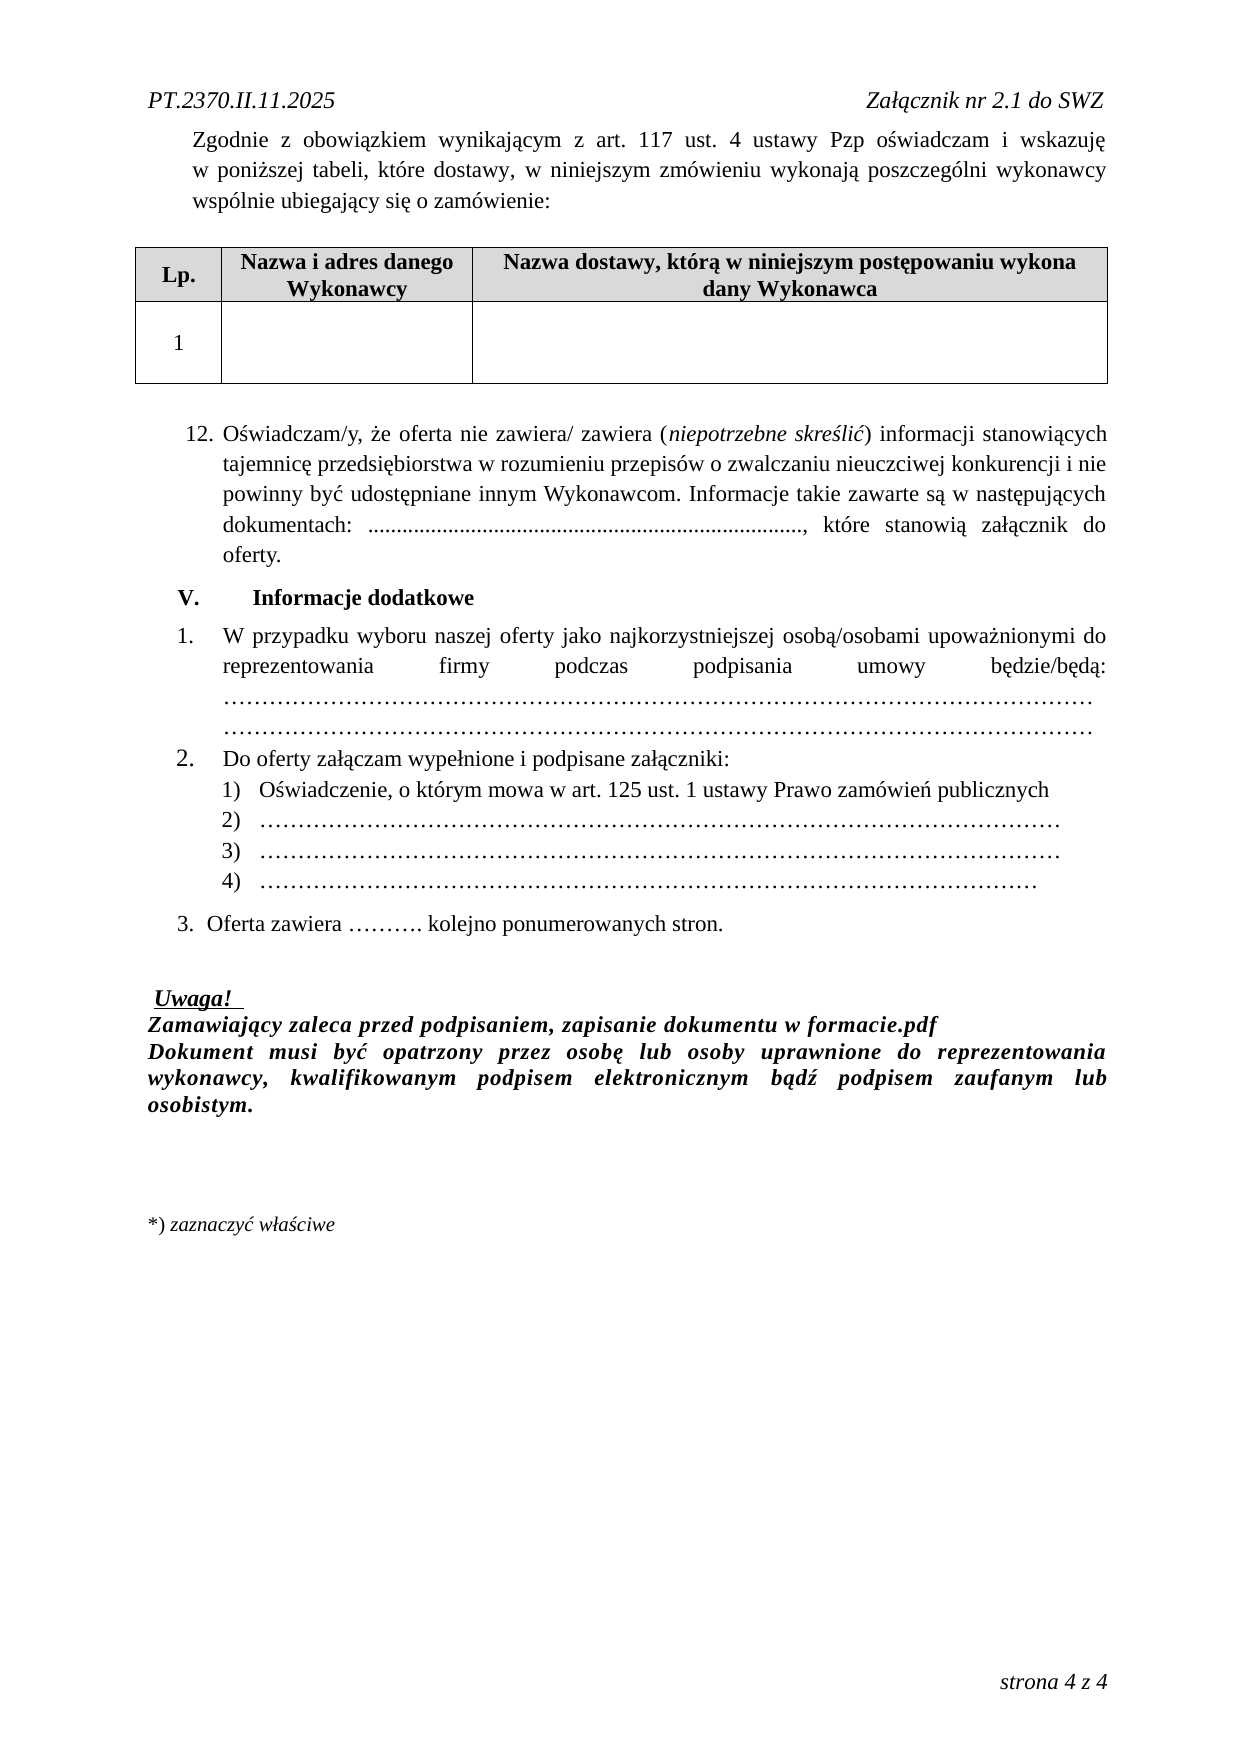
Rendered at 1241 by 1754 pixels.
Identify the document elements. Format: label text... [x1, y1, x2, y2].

list …………………………………………………………………………………………… [221, 837, 1107, 863]
list Oświadczenie, o którym mowa w art. 125 ust. 1 ustawy Prawo zamówień publicznych [221, 776, 1107, 803]
list ………………………………………………………………………………………… [222, 867, 1107, 893]
text Uwaga! [148, 984, 1107, 1012]
list Informacje dodatkowe [177, 583, 1107, 610]
text Zamawiający zaleca przed podpisaniem, zapisanie dokumentu w formacie.pdf [148, 1012, 1107, 1038]
table_cell [473, 302, 1107, 382]
list …………………………………………………………………………………………… [221, 806, 1107, 833]
text Dokument musi być opatrzony przez osobę lub osoby uprawnione do reprezentowania wykonawcy, kwalifikowanym podpisem elektronicznym bądź podpisem zaufanym lub osobistym. [148, 1038, 1107, 1117]
text *) zaznaczyć właściwe [148, 1212, 1107, 1236]
table_header Nazwa dostawy, którą w niniejszym postępowaniu wykona dany Wykonawca [473, 248, 1107, 301]
table_header Nazwa i adres danego Wykonawcy [222, 248, 472, 301]
list W przypadku wyboru naszej oferty jako najkorzystniejszej osobą/osobami upoważnionymi do reprezentowania firmy podczas podpisania umowy będzie/będą: ………………………………………………………………………………………………………………………………………………………………………………………………………… [185, 622, 1107, 739]
table_header Lp. [136, 248, 221, 301]
table_cell [222, 302, 472, 382]
list Zgodnie z obowiązkiem wynikającym z art. 117 ust. 4 ustawy Pzp oświadczam i wskazuję w poniższej tabeli, które dostawy, w niniejszym zmówieniu wykonają poszczególni wykonawcy wspólnie ubiegający się o zamówienie: [192, 126, 1107, 213]
list Do oferty załączam wypełnione i podpisane załączniki: [185, 743, 1107, 772]
table_cell 1 [136, 302, 221, 382]
list Oferta zawiera ………. kolejno ponumerowanych stron. [185, 909, 1107, 936]
list Oświadczam/y, że oferta nie zawiera/ zawiera (niepotrzebne skreślić) informacji stanowiących tajemnicę przedsiębiorstwa w rozumieniu przepisów o zwalczaniu nieuczciwej konkurencji i nie powinny być udostępniane innym Wykonawcom. Informacje takie zawarte są w następujących dokumentach: ............................................................................, które stanowią załącznik do oferty. [185, 420, 1107, 567]
